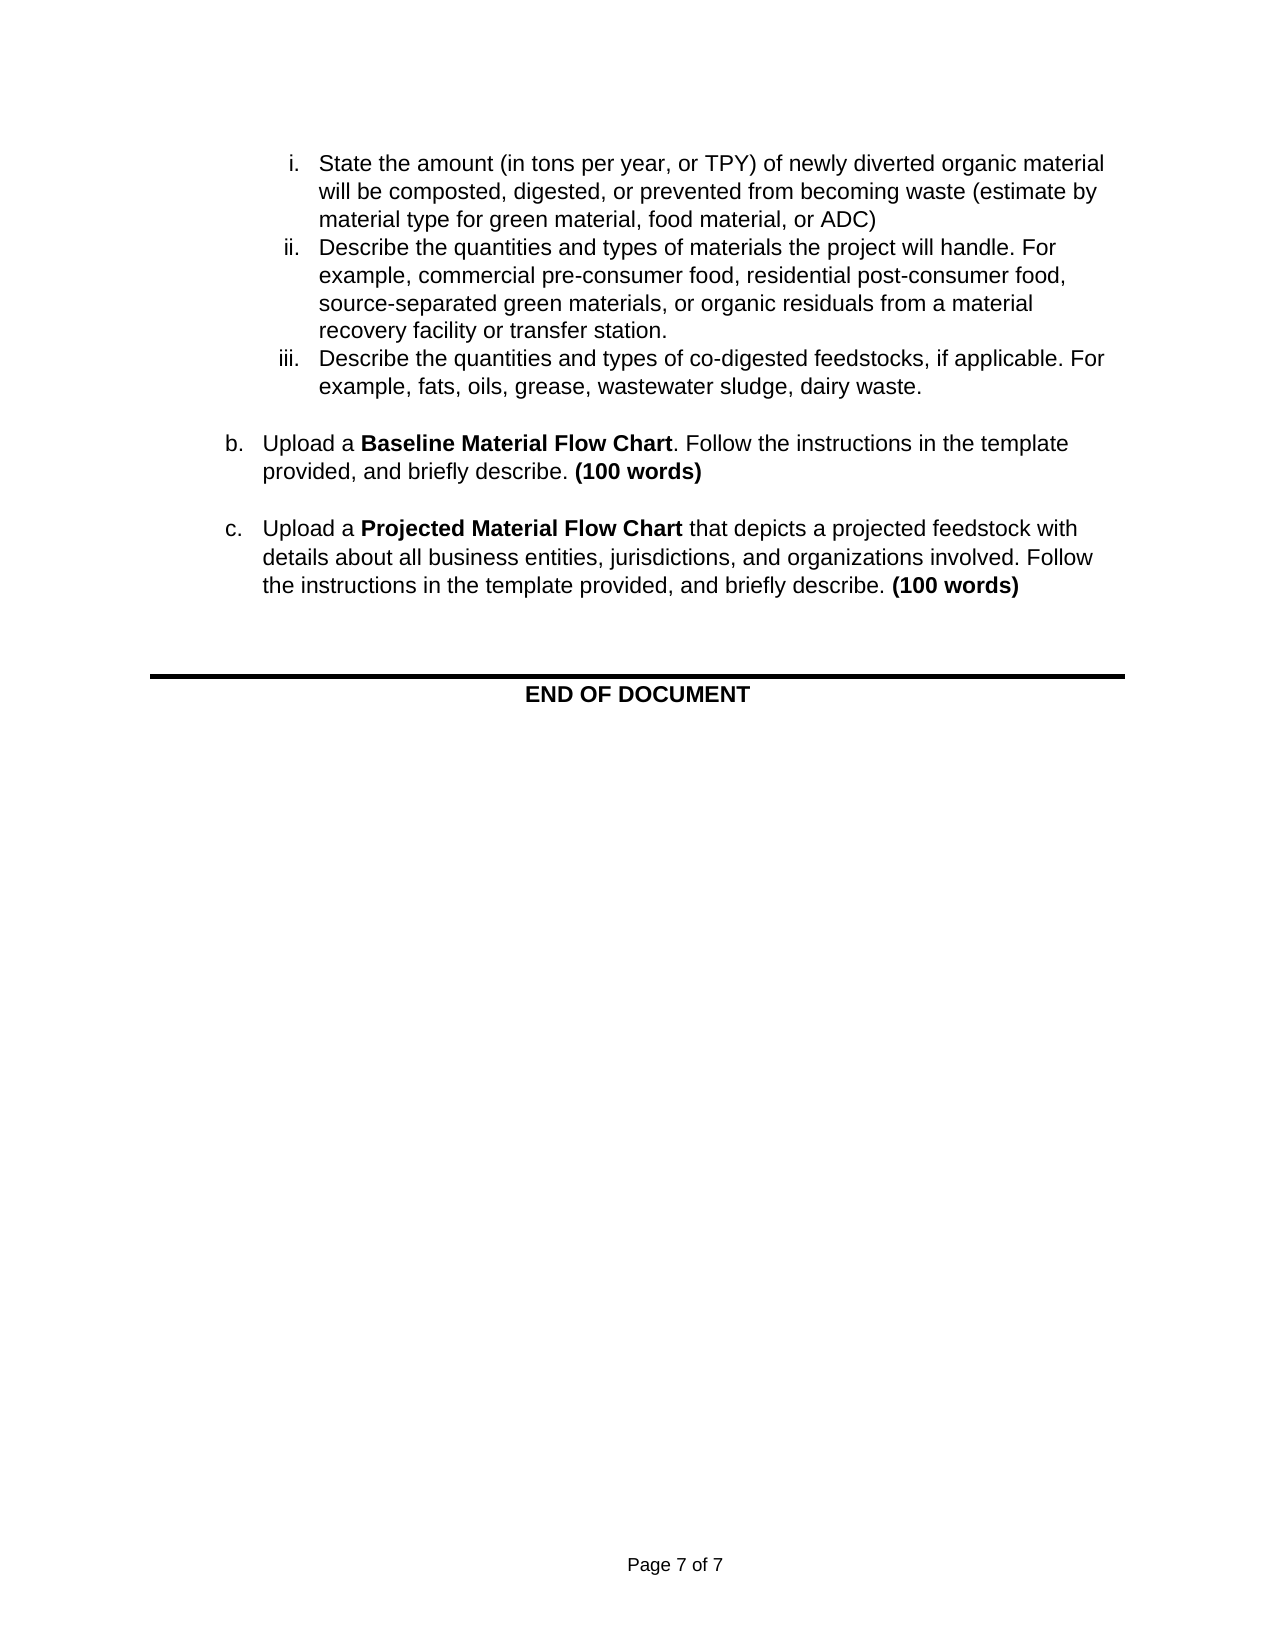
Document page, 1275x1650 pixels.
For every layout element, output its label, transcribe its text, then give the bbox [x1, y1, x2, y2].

list Describe the quantities and types of co-digested feedstocks, if applicable. For example, fats, oils, grease, wastewater sludge, dairy waste. [300, 345, 1125, 400]
list Describe the quantities and types of materials the project will handle. For example, commercial pre-consumer food, residential post-consumer food, source-separated green materials, or organic residuals from a material recovery facility or transfer station. [300, 234, 1125, 344]
list Upload a Projected Material Flow Chart that depicts a projected feedstock with details about all business entities, jurisdictions, and organizations involved. Follow the instructions in the template provided, and briefly describe. (100 words) [225, 515, 1125, 598]
text END OF DOCUMENT [150, 679, 1125, 707]
list Upload a Baseline Material Flow Chart. Follow the instructions in the template provided, and briefly describe. (100 words) [225, 430, 1125, 484]
list State the amount (in tons per year, or TPY) of newly diverted organic material will be composted, digested, or prevented from becoming waste (estimate by material type for green material, food material, or ADC) [300, 150, 1125, 232]
